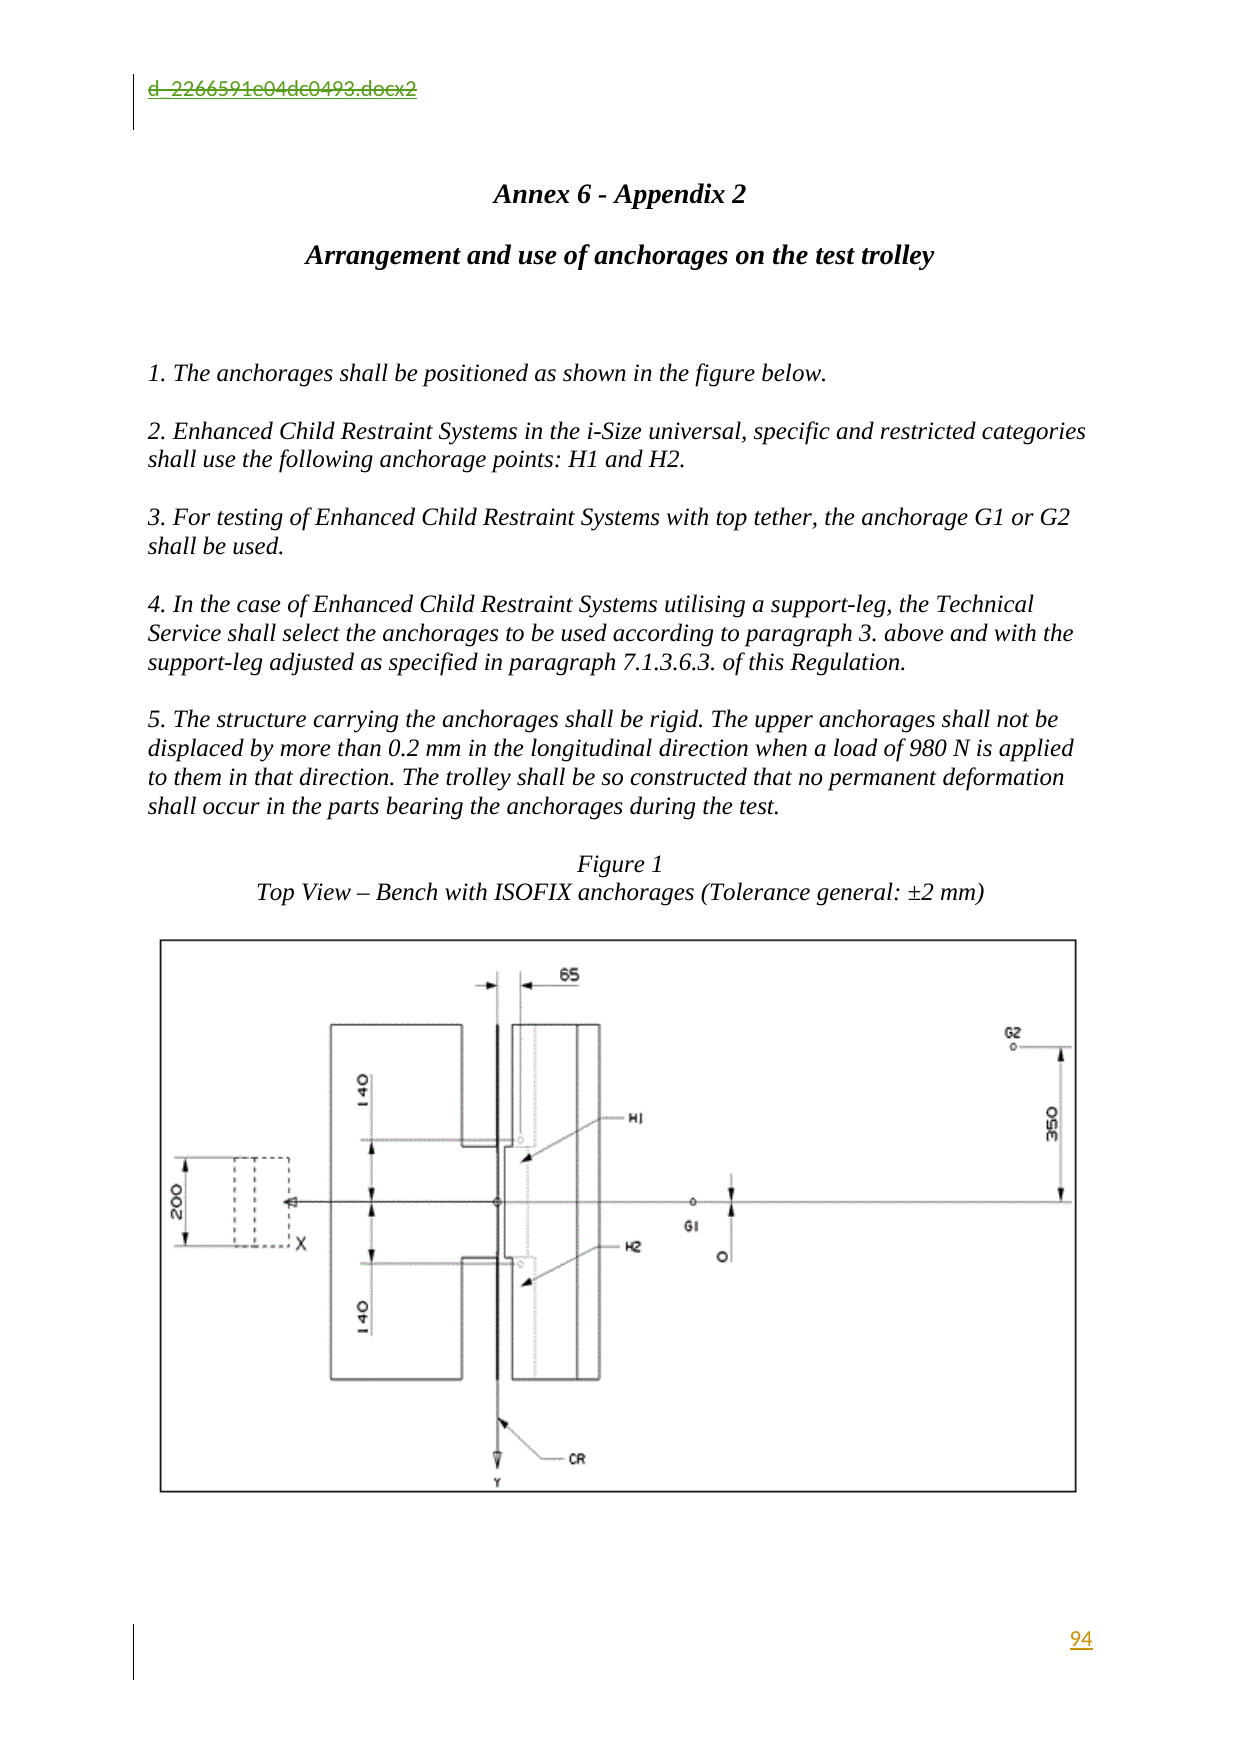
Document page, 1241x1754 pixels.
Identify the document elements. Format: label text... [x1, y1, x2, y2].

text Annex 6 - Appendix 2 [148, 177, 1092, 209]
text Arrangement and use of anchorages on the test trolley [148, 238, 1092, 271]
picture [157, 935, 1083, 1499]
text 2. Enhanced Child Restraint Systems in the i-Size universal, specific and restricted categories shall use the following anchorage points: H1 and H2. [148, 416, 1092, 473]
text 4. In the case of Enhanced Child Restraint Systems utilising a support-leg, the Technical Service shall select the anchorages to be used according to paragraph 3. above and with the support-leg adjusted as specified in paragraph 7.1.3.6.3. of this Regulation. [148, 589, 1092, 675]
text 1. The anchorages shall be positioned as shown in the figure below. [148, 358, 1092, 387]
text 3. For testing of Enhanced Child Restraint Systems with top tether, the anchorage G1 or G2 shall be used. [148, 502, 1092, 560]
text 5. The structure carrying the anchorages shall be rigid. The upper anchorages shall not be displaced by more than 0.2 mm in the longitudinal direction when a load of 980 N is applied to them in that direction. The trolley shall be so constructed that no permanent deformation shall occur in the parts bearing the anchorages during the test. [148, 704, 1092, 819]
text Figure 1 Top View – Bench with ISOFIX anchorages (Tolerance general: ±2 mm) [148, 849, 1092, 906]
